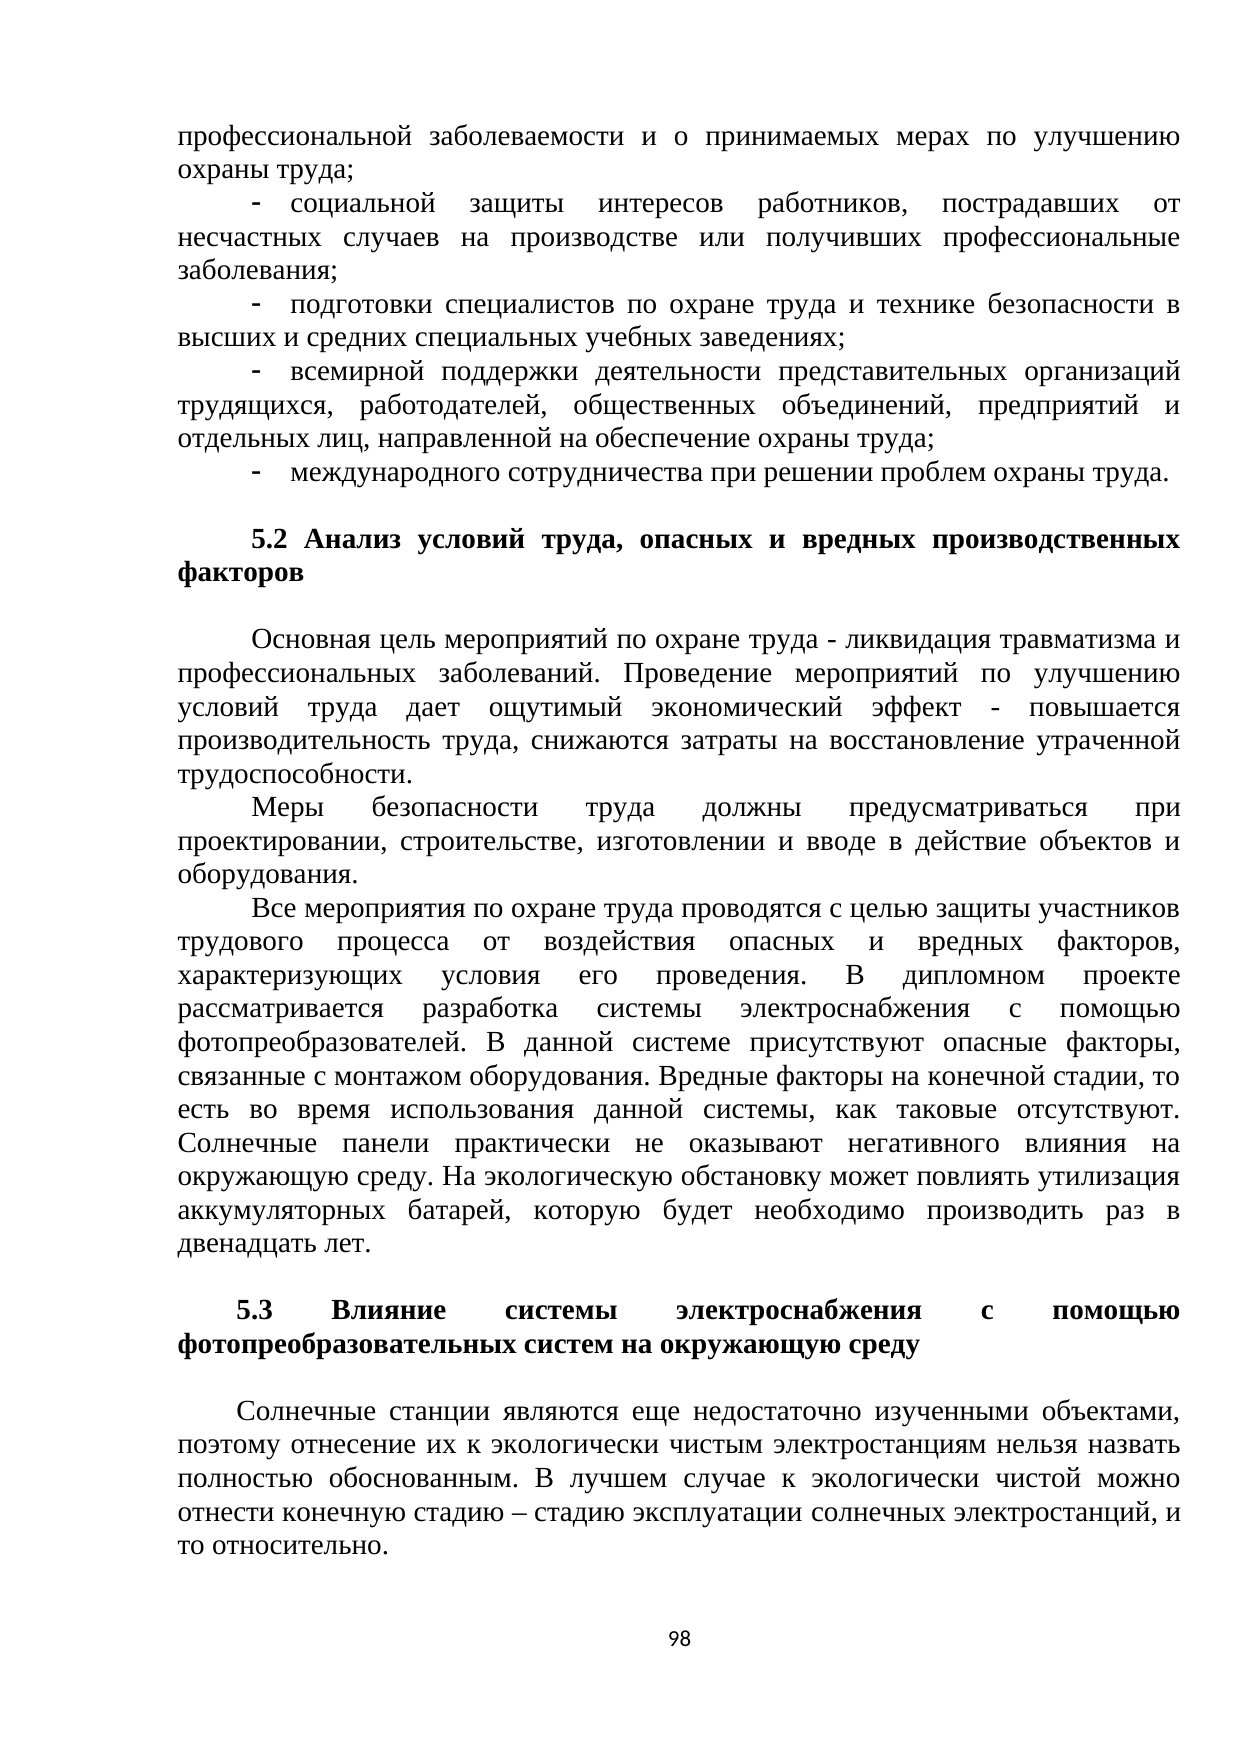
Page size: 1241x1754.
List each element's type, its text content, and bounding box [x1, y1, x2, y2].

list всемирной поддержки деятельности представительных организаций трудящихся, работодателей, общественных объединений, предприятий и отдельных лиц, направленной на обеспечение охраны труда; [177, 353, 1181, 454]
list социальной защиты интересов работников, пострадавших от несчастных случаев на производстве или получивших профессиональные заболевания; [177, 185, 1181, 286]
text 5.3 Влияние системы электроснабжения с помощью фотопреобразовательных систем на окружающую среду [177, 1292, 1181, 1359]
text 5.2 Анализ условий труда, опасных и вредных производственных факторов [177, 521, 1181, 588]
text Солнечные станции являются еще недостаточно изученными объектами, поэтому отнесение их к экологически чистым электростанциям нельзя назвать полностью обоснованным. В лучшем случае к экологически чистой можно отнести конечную стадию – стадию эксплуатации солнечных электростанций, и то относительно. [177, 1393, 1181, 1561]
list международного сотрудничества при решении проблем охраны труда. [177, 454, 1181, 487]
text Основная цель мероприятий по охране труда - ликвидация травматизма и профессиональных заболеваний. Проведение мероприятий по улучшению условий труда дает ощутимый экономический эффект - повышается производительность труда, снижаются затраты на восстановление утраченной трудоспособности. [177, 622, 1181, 789]
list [177, 118, 1181, 185]
text Меры безопасности труда должны предусматриваться при проектировании, строительстве, изготовлении и вводе в действие объектов и оборудования. [177, 789, 1181, 890]
list подготовки специалистов по охране труда и технике безопасности в высших и средних специальных учебных заведениях; [177, 286, 1181, 353]
text Все мероприятия по охране труда проводятся с целью защиты участников трудового процесса от воздействия опасных и вредных факторов, характеризующих условия его проведения. В дипломном проекте рассматривается разработка системы электроснабжения с помощью фотопреобразователей. В данной системе присутствуют опасные факторы, связанные с монтажом оборудования. Вредные факторы на конечной стадии, то есть во время использования данной системы, как таковые отсутствуют. Солнечные панели практически не оказывают негативного влияния на окружающую среду. На экологическую обстановку может повлиять утилизация аккумуляторных батарей, которую будет необходимо производить раз в двенадцать лет. [177, 890, 1181, 1259]
